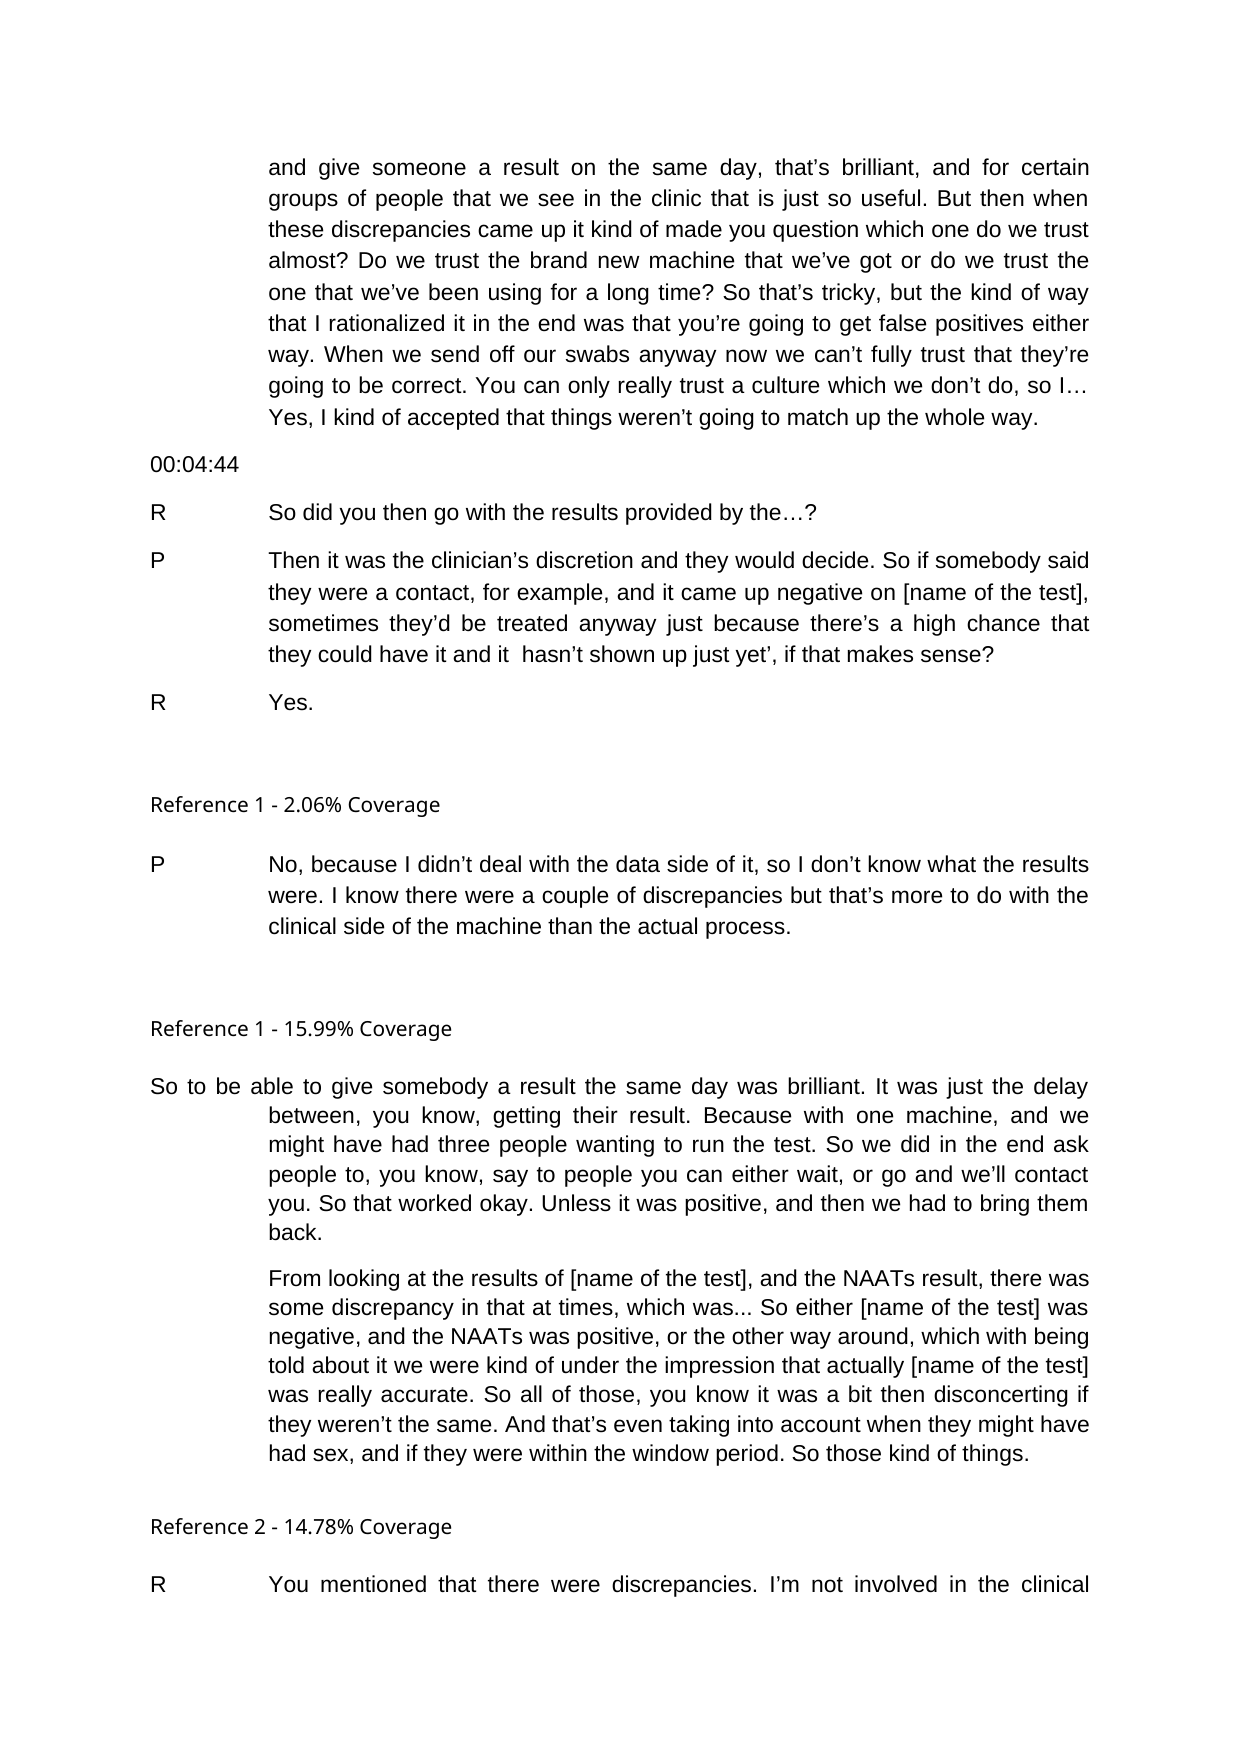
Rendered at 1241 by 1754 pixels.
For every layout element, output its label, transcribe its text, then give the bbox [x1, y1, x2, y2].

text R So did you then go with the results provided by the…? [150, 496, 1090, 527]
text P No, because I didn’t deal with the data side of it, so I don’t know what the results were. I know there were a couple of discrepancies but that’s more to do with the clinical side of the machine than the actual process. [150, 847, 1090, 941]
text R Yes. [150, 685, 1090, 717]
text So to be able to give somebody a result the same day was brilliant. It was just the delay between, you know, getting their result. Because with one machine, and we might have had three people wanting to run the test. So we did in the end ask people to, you know, say to people you can either wait, or go and we’ll contact you. So that worked okay. Unless it was positive, and then we had to bring them back. [150, 1071, 1090, 1246]
text P Then it was the clinician’s discretion and they would decide. So if somebody said they were a contact, for example, and it came up negative on [name of the test], sometimes they’d be treated anyway just because there’s a high chance that they could have it and it hasn’t shown up just yet’, if that makes sense? [150, 544, 1090, 669]
text Reference 1 - 15.99% Coverage [150, 1014, 1090, 1043]
text Reference 2 - 14.78% Coverage [150, 1512, 1090, 1541]
text Reference 1 - 2.06% Coverage [150, 790, 1090, 819]
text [150, 1569, 1090, 1598]
text 00:04:44 [150, 448, 1090, 479]
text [150, 150, 1090, 431]
text From looking at the results of [name of the test], and the NAATs result, there was some discrepancy in that at times, which was... So either [name of the test] was negative, and the NAATs was positive, or the other way around, which with being told about it we were kind of under the impression that actually [name of the test] was really accurate. So all of those, you know it was a bit then disconcerting if they weren’t the same. And that’s even taking into account when they might have had sex, and if they were within the window period. So those kind of things. [150, 1263, 1090, 1467]
